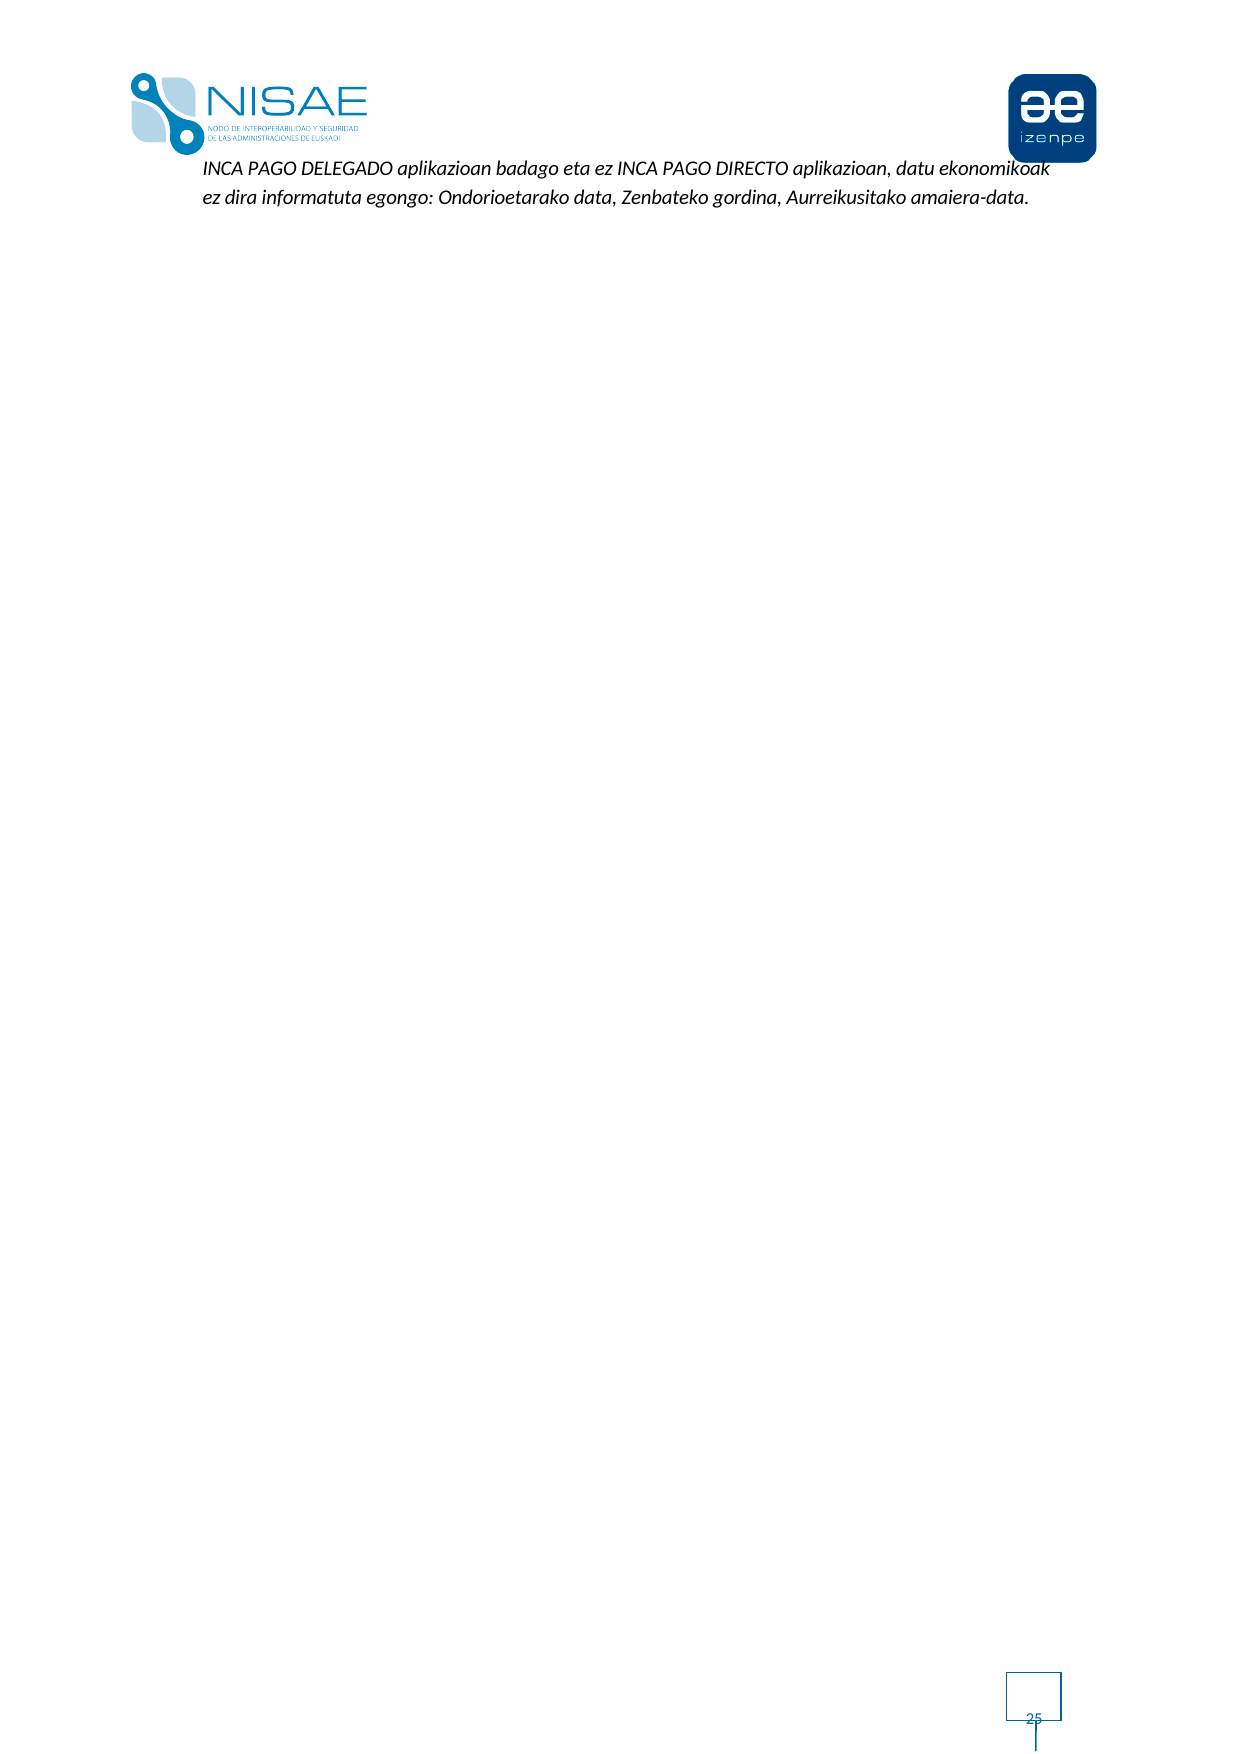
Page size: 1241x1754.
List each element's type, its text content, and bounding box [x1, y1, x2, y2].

picture [1007, 74, 1097, 163]
picture [149, 73, 386, 155]
picture [118, 73, 180, 155]
picture [181, 131, 193, 143]
picture [139, 81, 148, 90]
